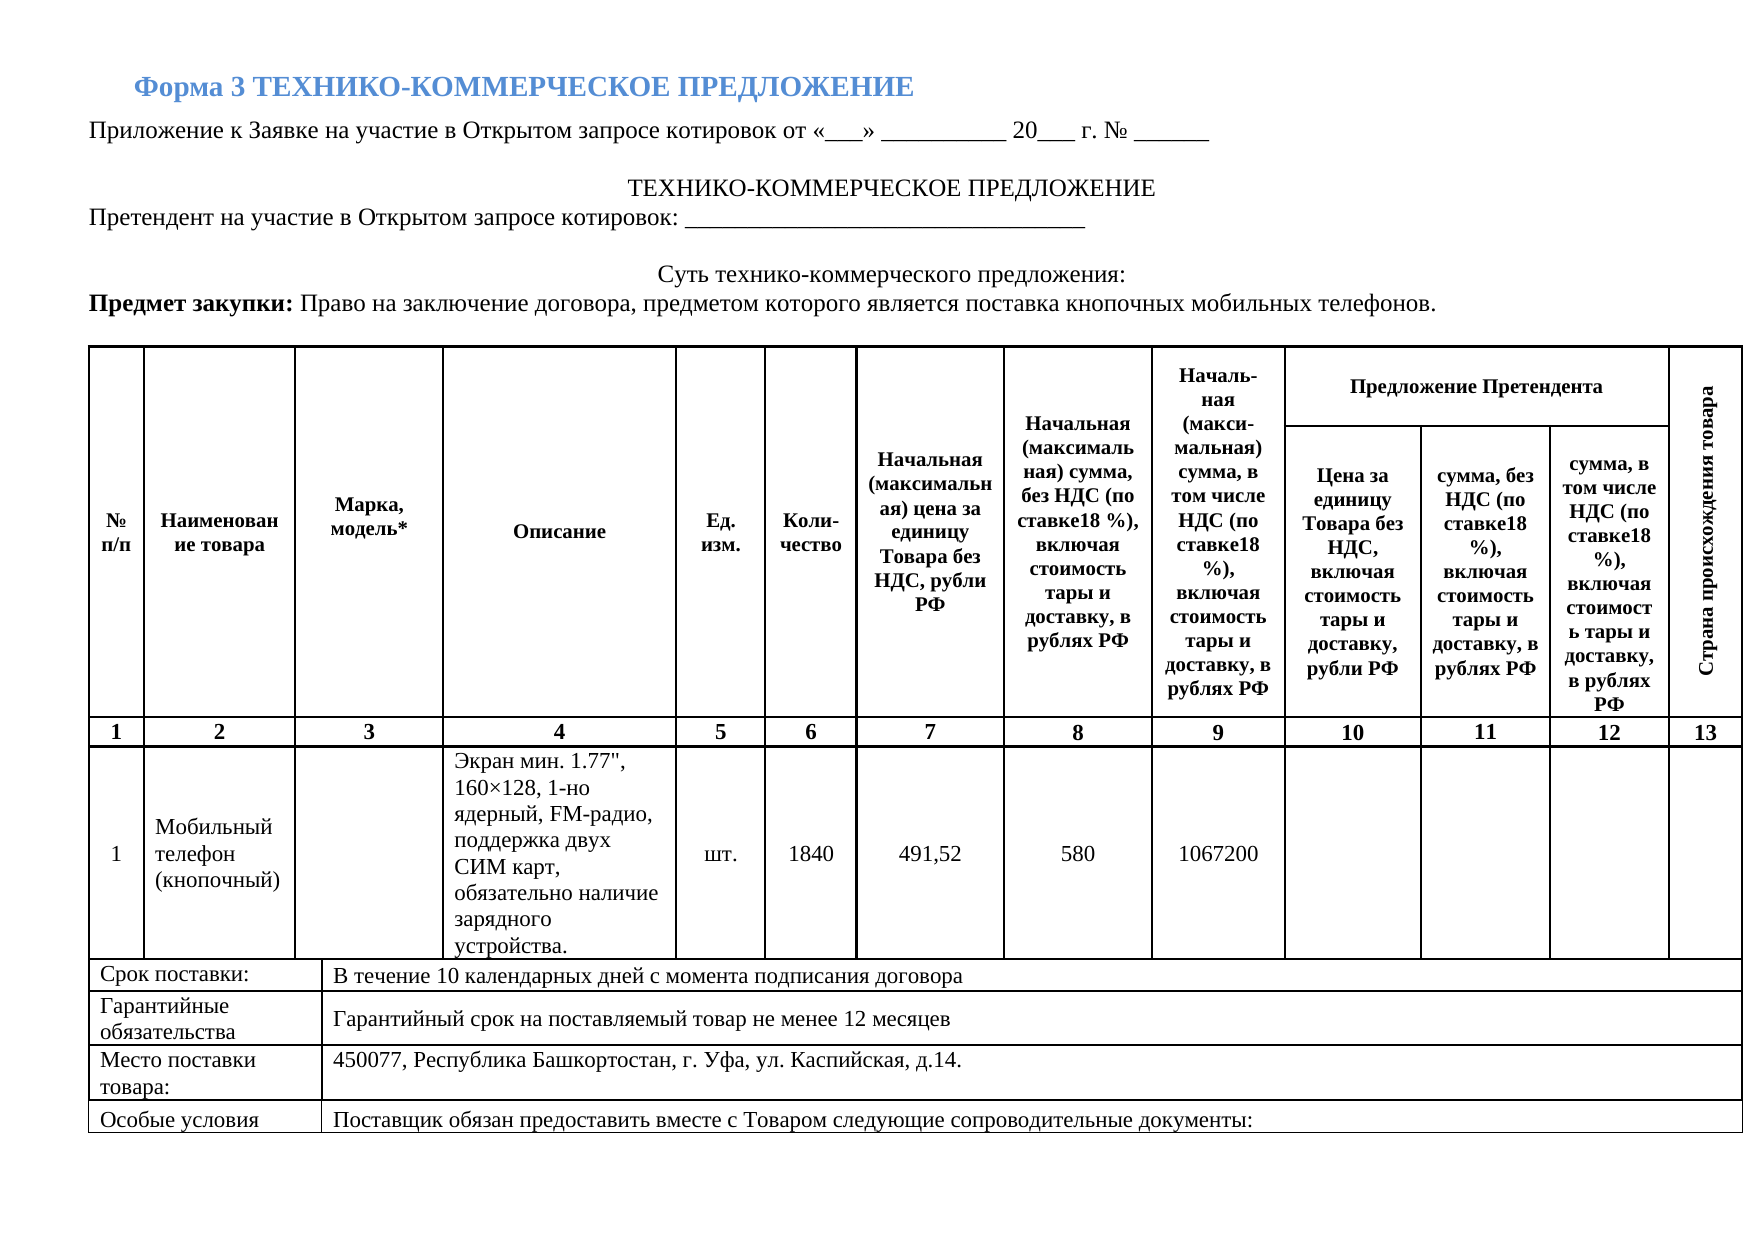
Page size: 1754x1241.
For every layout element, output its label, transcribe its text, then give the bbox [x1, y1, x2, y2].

table_cell [1551, 748, 1668, 958]
table_cell Особые условия [89, 1101, 321, 1132]
text ТЕХНИКО-КОММЕРЧЕСКОЕ ПРЕДЛОЖЕНИЕ [89, 173, 1695, 202]
table_cell В течение 10 календарных дней с момента подписания договора [323, 960, 1741, 989]
table_header Ед. изм. [677, 348, 764, 716]
table_header Страна происхождения товара [1670, 348, 1741, 716]
table_header Началь- ная (макси-мальная) сумма, в том числе НДС (по ставке18 %), включая стоимость тары и доставку, в рублях РФ [1153, 348, 1284, 716]
table_cell 1067200 [1153, 748, 1284, 958]
table_header Наименование товара [145, 348, 294, 716]
table_cell Цена за единицу Товара без НДС, включая стоимость тары и доставку, рубли РФ [1286, 427, 1420, 716]
table_cell [1670, 748, 1741, 958]
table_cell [322, 1101, 1742, 1132]
table_cell 491,52 [858, 748, 1003, 958]
table_cell 7 [858, 718, 1003, 745]
table_cell 13 [1670, 718, 1741, 745]
table_cell Срок поставки: [90, 960, 321, 989]
table_header Коли-чество [766, 348, 855, 716]
table_cell [296, 748, 442, 958]
table_cell 12 [1551, 718, 1668, 745]
table_header Начальная (максималь ная) сумма, без НДС (по ставке18 %), включая стоимость тары и доставку, в рублях РФ [1005, 348, 1151, 716]
table_cell 5 [677, 718, 764, 745]
text Претендент на участие в Открытом запросе котировок: ________________________________ [89, 202, 1695, 230]
table_cell Место поставки товара: [90, 1046, 321, 1099]
table_cell 4 [444, 718, 675, 745]
table_header Описание [444, 348, 675, 716]
table_cell Гарантийные обязательства [90, 992, 321, 1044]
table_cell 450077, Республика Башкортостан, г. Уфа, ул. Каспийская, д.14. [323, 1046, 1741, 1099]
table_cell 11 [1422, 718, 1549, 745]
table_cell 9 [1153, 718, 1284, 745]
table_header № п/п [90, 348, 143, 716]
table_header Предложение Претендента [1286, 348, 1668, 425]
table_cell 6 [766, 718, 855, 745]
table_cell 1 [90, 748, 143, 958]
table_cell 3 [296, 718, 442, 745]
table_header Начальная (максимальная) цена за единицу Товара без НДС, рубли РФ [858, 348, 1003, 716]
table_cell шт. [677, 748, 764, 958]
table_cell 2 [145, 718, 294, 745]
table_cell Гарантийный срок на поставляемый товар не менее 12 месяцев [323, 992, 1741, 1044]
table_cell [1422, 748, 1549, 958]
text Суть технико-коммерческого предложения: [89, 259, 1695, 288]
table_cell 8 [1005, 718, 1151, 745]
text Приложение к Заявке на участие в Открытом запросе котировок от «___» __________ 20___ г. № ______ [89, 115, 1695, 144]
table_header Марка, модель* [296, 348, 442, 716]
table_cell Экран мин. 1.77", 160×128, 1-но ядерный, FM-радио, поддержка двух СИМ карт, обязательно наличие зарядного устройства. [444, 748, 675, 958]
table_cell 1 [90, 718, 143, 745]
text Предмет закупки: Право на заключение договора, предметом которого является поставка кнопочных мобильных телефонов. [89, 288, 1695, 317]
subtitle Форма 3 ТЕХНИКО-КОММЕРЧЕСКОЕ ПРЕДЛОЖЕНИЕ [134, 69, 1695, 103]
table_cell сумма, без НДС (по ставке18 %), включая стоимость тары и доставку, в рублях РФ [1422, 427, 1549, 716]
table_cell [1286, 748, 1420, 958]
table_cell 580 [1005, 748, 1151, 958]
table_cell Мобильный телефон (кнопочный) [145, 748, 294, 958]
table_cell 1840 [766, 748, 855, 958]
table_cell 10 [1286, 718, 1420, 745]
table_cell сумма, в том числе НДС (по ставке18 %), включая стоимость тары и доставку, в рублях РФ [1551, 427, 1668, 716]
